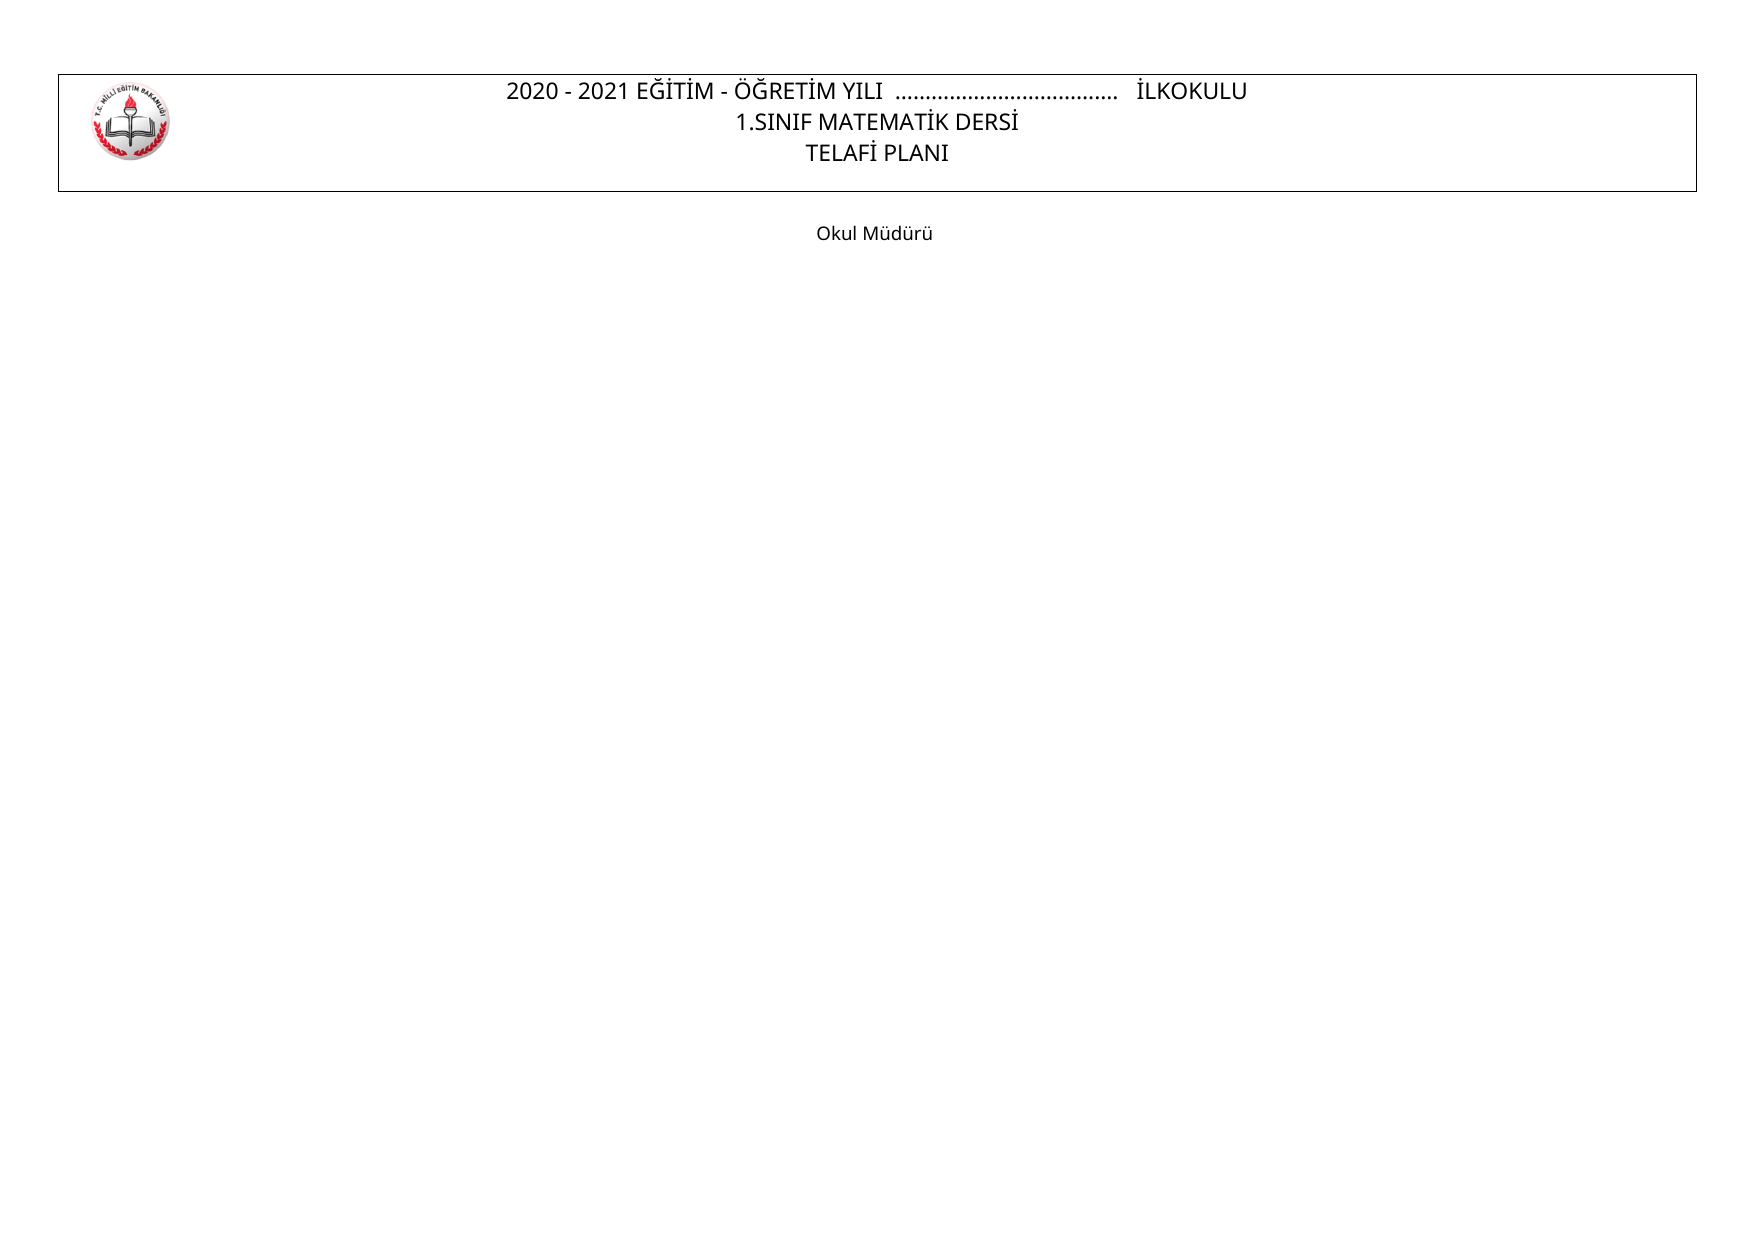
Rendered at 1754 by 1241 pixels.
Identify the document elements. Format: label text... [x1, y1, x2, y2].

picture [85, 77, 175, 167]
text Okul Müdürü [723, 220, 1695, 246]
